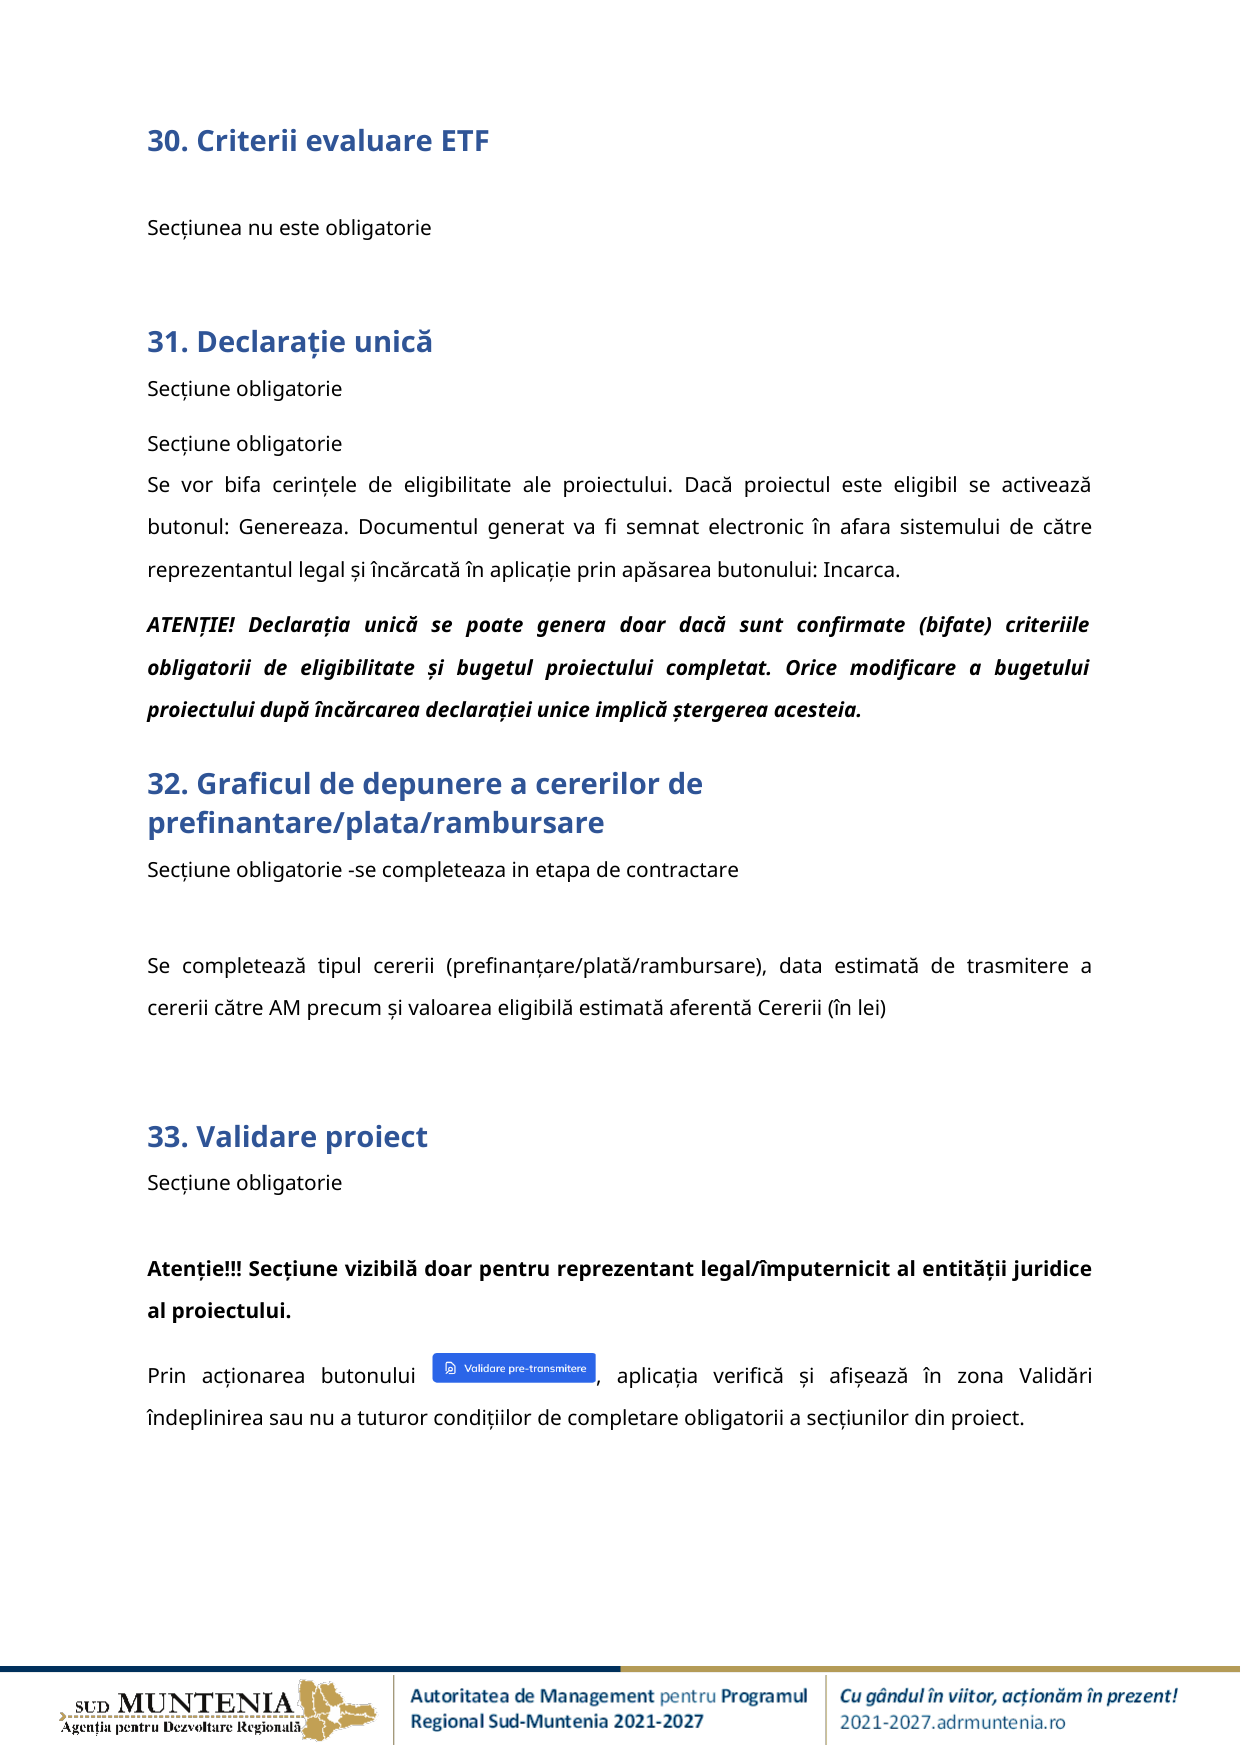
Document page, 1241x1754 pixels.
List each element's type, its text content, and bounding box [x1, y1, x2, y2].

text Secțiune obligatorie [147, 374, 1093, 402]
text Prin acționarea butonului , aplicația verifică și afișează în zona Validări îndeplinirea sau nu a tuturor condițiilor de completare obligatorii a secțiunilor din proiect. [147, 1351, 1093, 1432]
text Se completează tipul cererii (prefinanțare/plată/rambursare), data estimată de trasmitere a cererii către AM precum și valoarea eligibilă estimată aferentă Cererii (în lei) [147, 951, 1093, 1022]
text Secțiune obligatorie [147, 429, 1093, 457]
text Secțiune obligatorie [147, 1168, 1093, 1197]
text Secțiune obligatorie -se completeaza in etapa de contractare [147, 855, 1093, 883]
text Secțiunea nu este obligatorie [147, 213, 1093, 242]
subtitle 30. Criterii evaluare ETF [147, 120, 1093, 160]
subtitle 32. Graficul de depunere a cererilor de prefinantare/plata/rambursare [147, 763, 1093, 842]
text ATENŢIE! Declarația unică se poate genera doar dacă sunt confirmate (bifate) criteriile obligatorii de eligibilitate și bugetul proiectului completat. Orice modificare a bugetului proiectului după încărcarea declarației unice implică ștergerea acesteia. [147, 610, 1093, 724]
picture [0, 1666, 1241, 1746]
subtitle 31. Declarație unică [147, 322, 1093, 361]
subtitle 33. Validare proiect [147, 1116, 1093, 1156]
text Atenție!!! Secțiune vizibilă doar pentru reprezentant legal/împuternicit al entității juridice al proiectului. [147, 1254, 1093, 1325]
text Se vor bifa cerințele de eligibilitate ale proiectului. Dacă proiectul este eligibil se activează butonul: Genereaza. Documentul generat va fi semnat electronic în afara sistemului de către reprezentantul legal și încărcată în aplicație prin apăsarea butonului: Incarca. [147, 470, 1093, 583]
